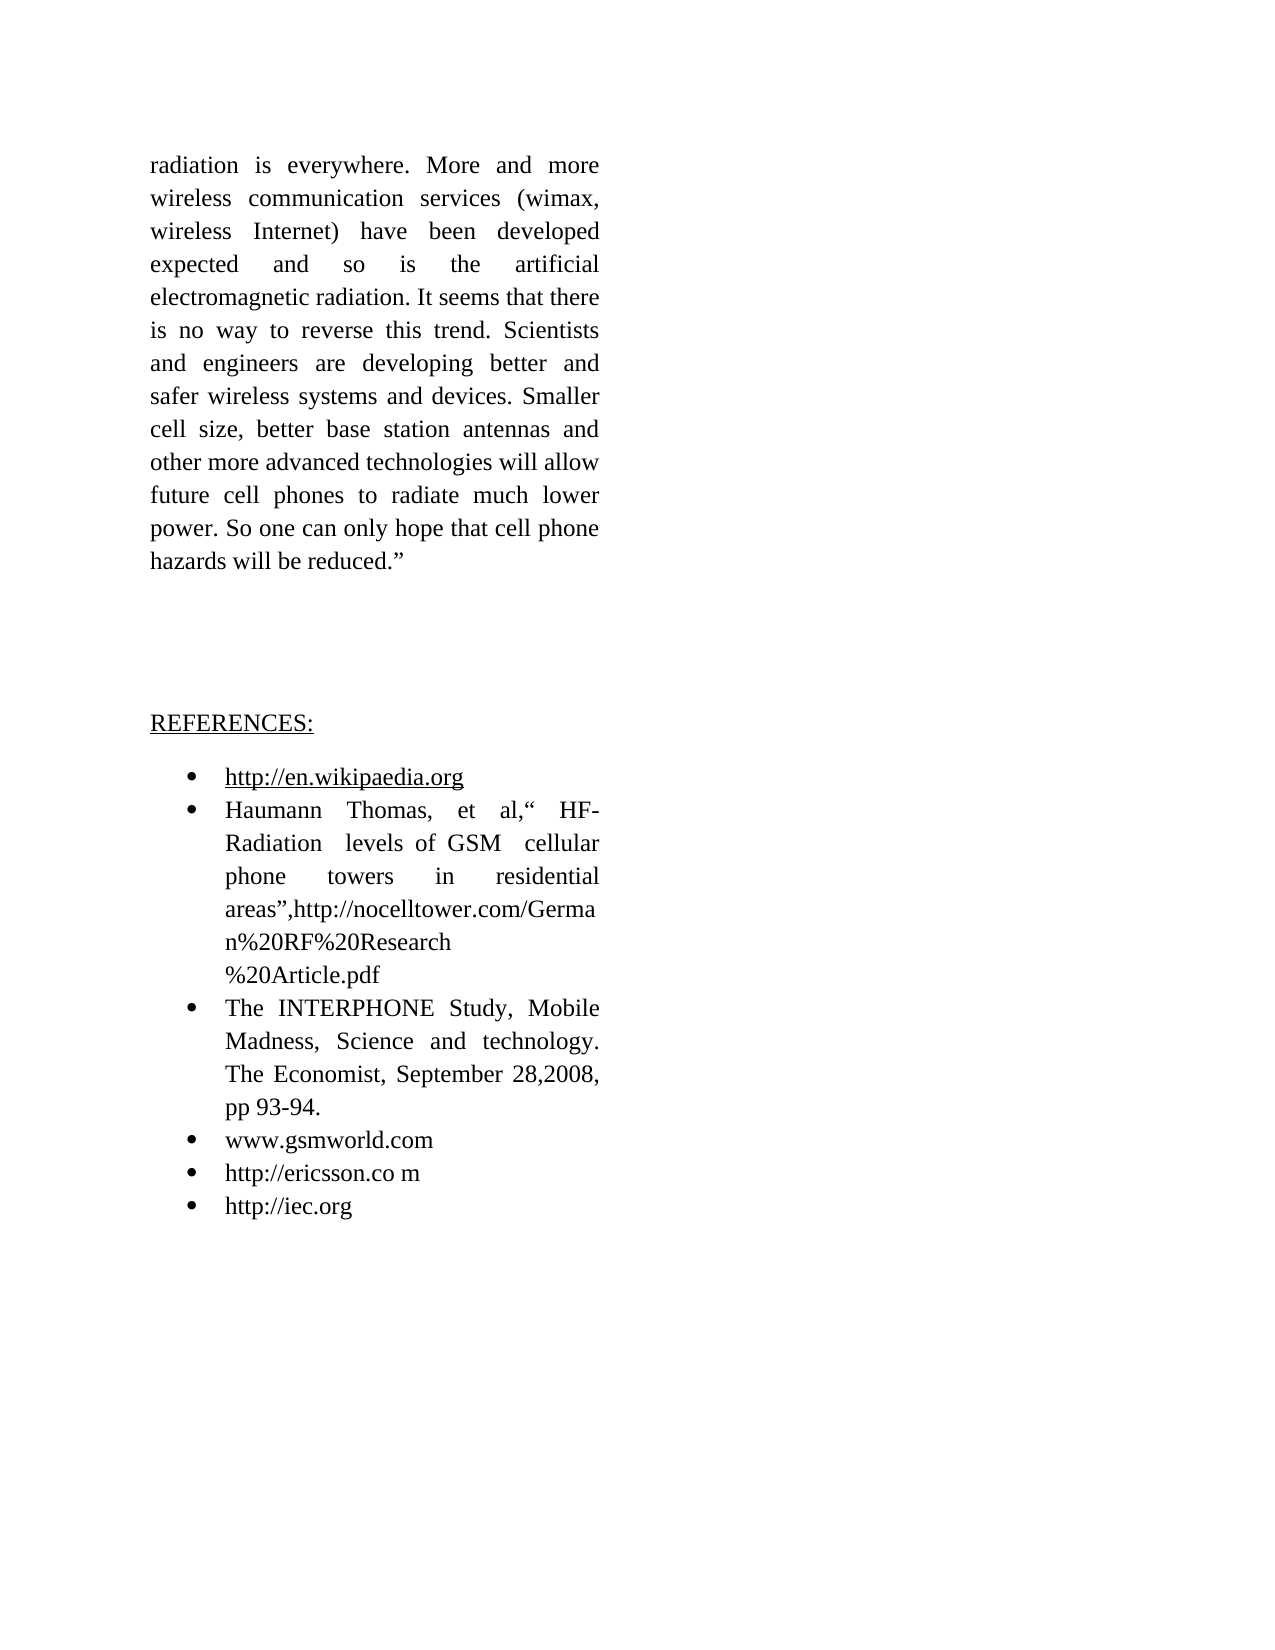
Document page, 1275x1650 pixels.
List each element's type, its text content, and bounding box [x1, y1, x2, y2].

list The INTERPHONE Study, Mobile Madness, Science and technology. The Economist, September 28,2008, pp 93-94. [187, 993, 600, 1121]
list http://ericsson.co m [187, 1158, 600, 1187]
list www.gsmworld.com [187, 1125, 600, 1154]
list http://en.wikipaedia.org [187, 762, 600, 790]
list http://iec.org [187, 1191, 600, 1220]
list Haumann Thomas, et al,“ HF-Radiation levels of GSM cellular phone towers in residential areas”,http://nocelltower.com/German%20RF%20Research%20Article.pdf [187, 795, 600, 988]
text REFERENCES: [150, 708, 600, 737]
